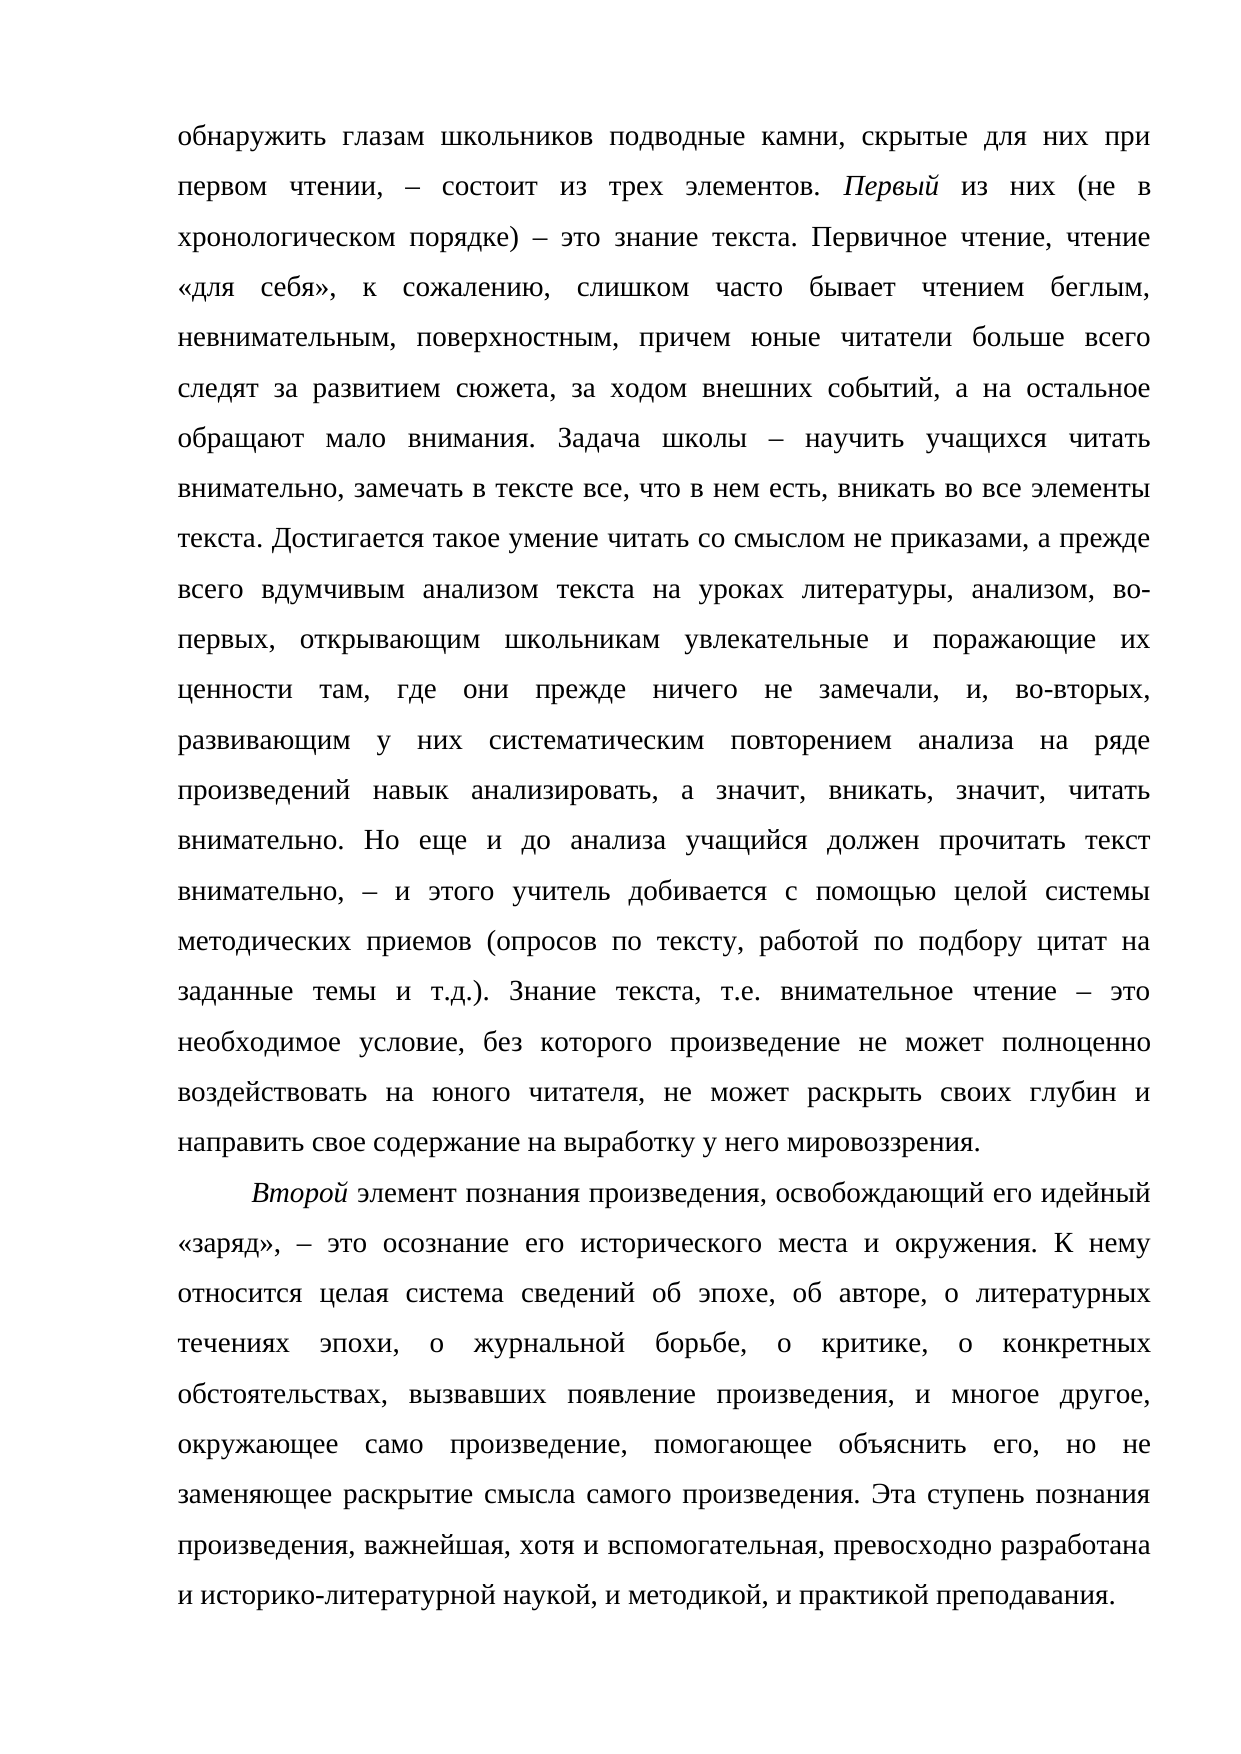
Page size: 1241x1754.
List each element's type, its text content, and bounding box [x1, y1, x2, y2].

text Второй элемент познания произведения, освобождающий его идейный «заряд», – это осознание его исторического места и окружения. К нему относится целая система сведений об эпохе, об авторе, о литературных течениях эпохи, о журнальной борьбе, о критике, о конкретных обстоятельствах, вызвавших появление произведения, и многое другое, окружающее само произведение, помогающее объяснить его, но не заменяющее раскрытие смысла самого произведения. Эта ступень познания произведения, важнейшая, хотя и вспомогательная, превосходно разработана и историко-литературной наукой, и методикой, и практикой преподавания. [177, 1175, 1152, 1611]
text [177, 118, 1152, 1158]
